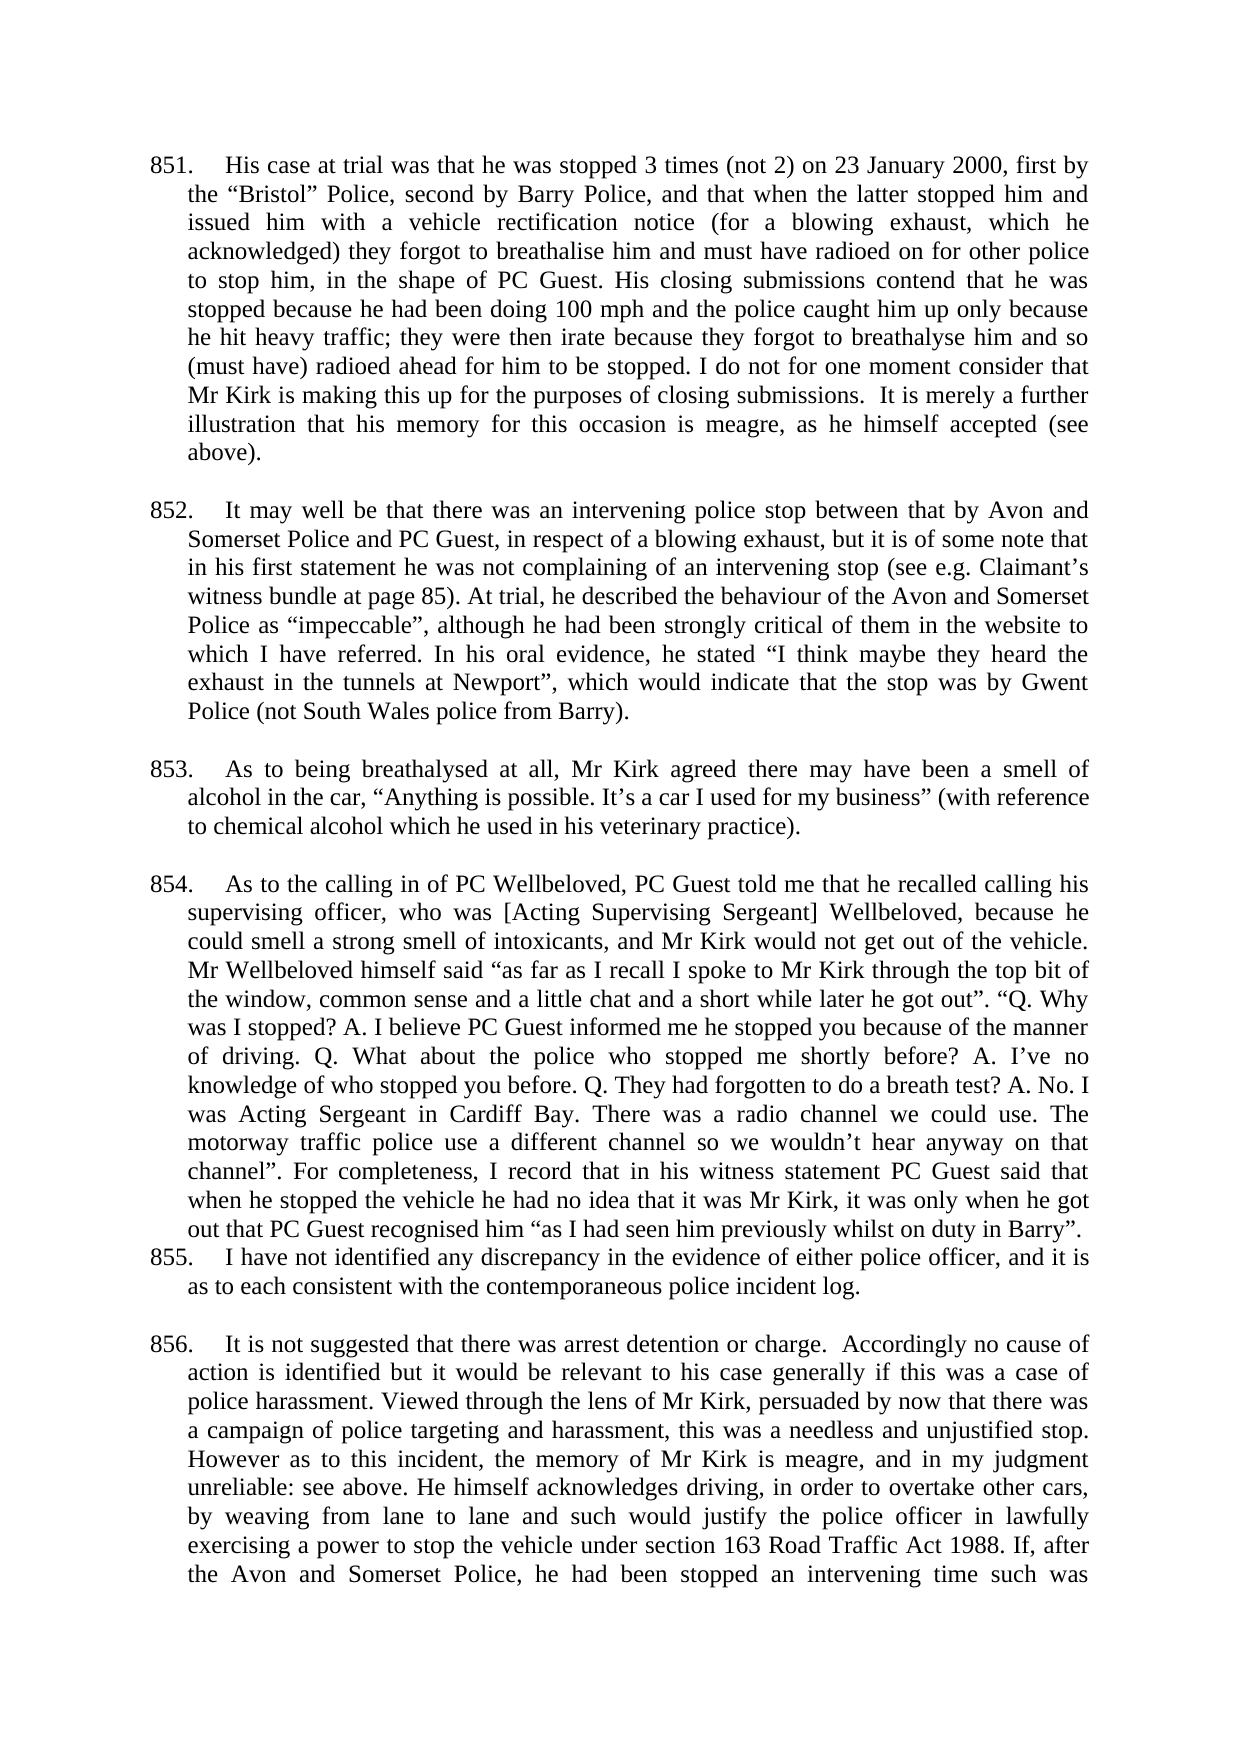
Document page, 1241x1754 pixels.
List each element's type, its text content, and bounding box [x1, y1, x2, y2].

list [150, 1329, 1090, 1587]
list It may well be that there was an intervening police stop between that by Avon and Somerset Police and PC Guest, in respect of a blowing exhaust, but it is of some note that in his first statement he was not complaining of an intervening stop (see e.g. Claimant’s witness bundle at page 85). At trial, he described the behaviour of the and Somerset Police as “impeccable”, although he had been strongly critical of them in the website to which I have referred. In his oral evidence, he stated “I think maybe they heard the exhaust in the tunnels at ”, which would indicate that the stop was by Gwent Police (not police from Barry). [150, 495, 1090, 725]
list As to being breathalysed at all, Mr Kirk agreed there may have been a smell of alcohol in the car, “Anything is possible. It’s a car I used for my business” (with reference to chemical alcohol which he used in his veterinary practice). [150, 754, 1090, 840]
list His case at trial was that he was stopped 3 times (not 2) on 23 January 2000, first by the “Bristol” Police, second by Barry Police, and that when the latter stopped him and issued him with a vehicle rectification notice (for a blowing exhaust, which he acknowledged) they forgot to breathalise him and must have radioed on for other police to stop him, in the shape of PC Guest. His closing submissions contend that he was stopped because he had been doing 100 mph and the police caught him up only because he hit heavy traffic; they were then irate because they forgot to breathalyse him and so (must have) radioed ahead for him to be stopped. I do not for one moment consider that Mr Kirk is making this up for the purposes of closing submissions. It is merely a further illustration that his memory for this occasion is meagre, as he himself accepted (see above). [150, 150, 1090, 466]
list As to the calling in of PC Wellbeloved, PC Guest told me that he recalled calling his supervising officer, who was [Acting Supervising Sergeant] Wellbeloved, because he could smell a strong smell of intoxicants, and Mr Kirk would not get out of the vehicle. Mr Wellbeloved himself said “as far as I recall I spoke to Mr Kirk through the top bit of the window, common sense and a little chat and a short while later he got out”. “Q. Why was I stopped? A. I believe PC Guest informed me he stopped you because of the manner of driving. Q. What about the police who stopped me shortly before? A. I’ve no knowledge of who stopped you before. Q. They had forgotten to do a breath test? A. No. I was Acting Sergeant in . There was a radio channel we could use. The motorway traffic police use a different channel so we wouldn’t hear anyway on that channel”. For completeness, I record that in his witness statement PC Guest said that when he stopped the vehicle he had no idea that it was Mr Kirk, it was only when he got out that PC Guest recognised him “as I had seen him previously whilst on duty in Barry”. [150, 869, 1090, 1242]
list I have not identified any discrepancy in the evidence of either police officer, and it is as to each consistent with the contemporaneous police incident log. [150, 1242, 1090, 1300]
